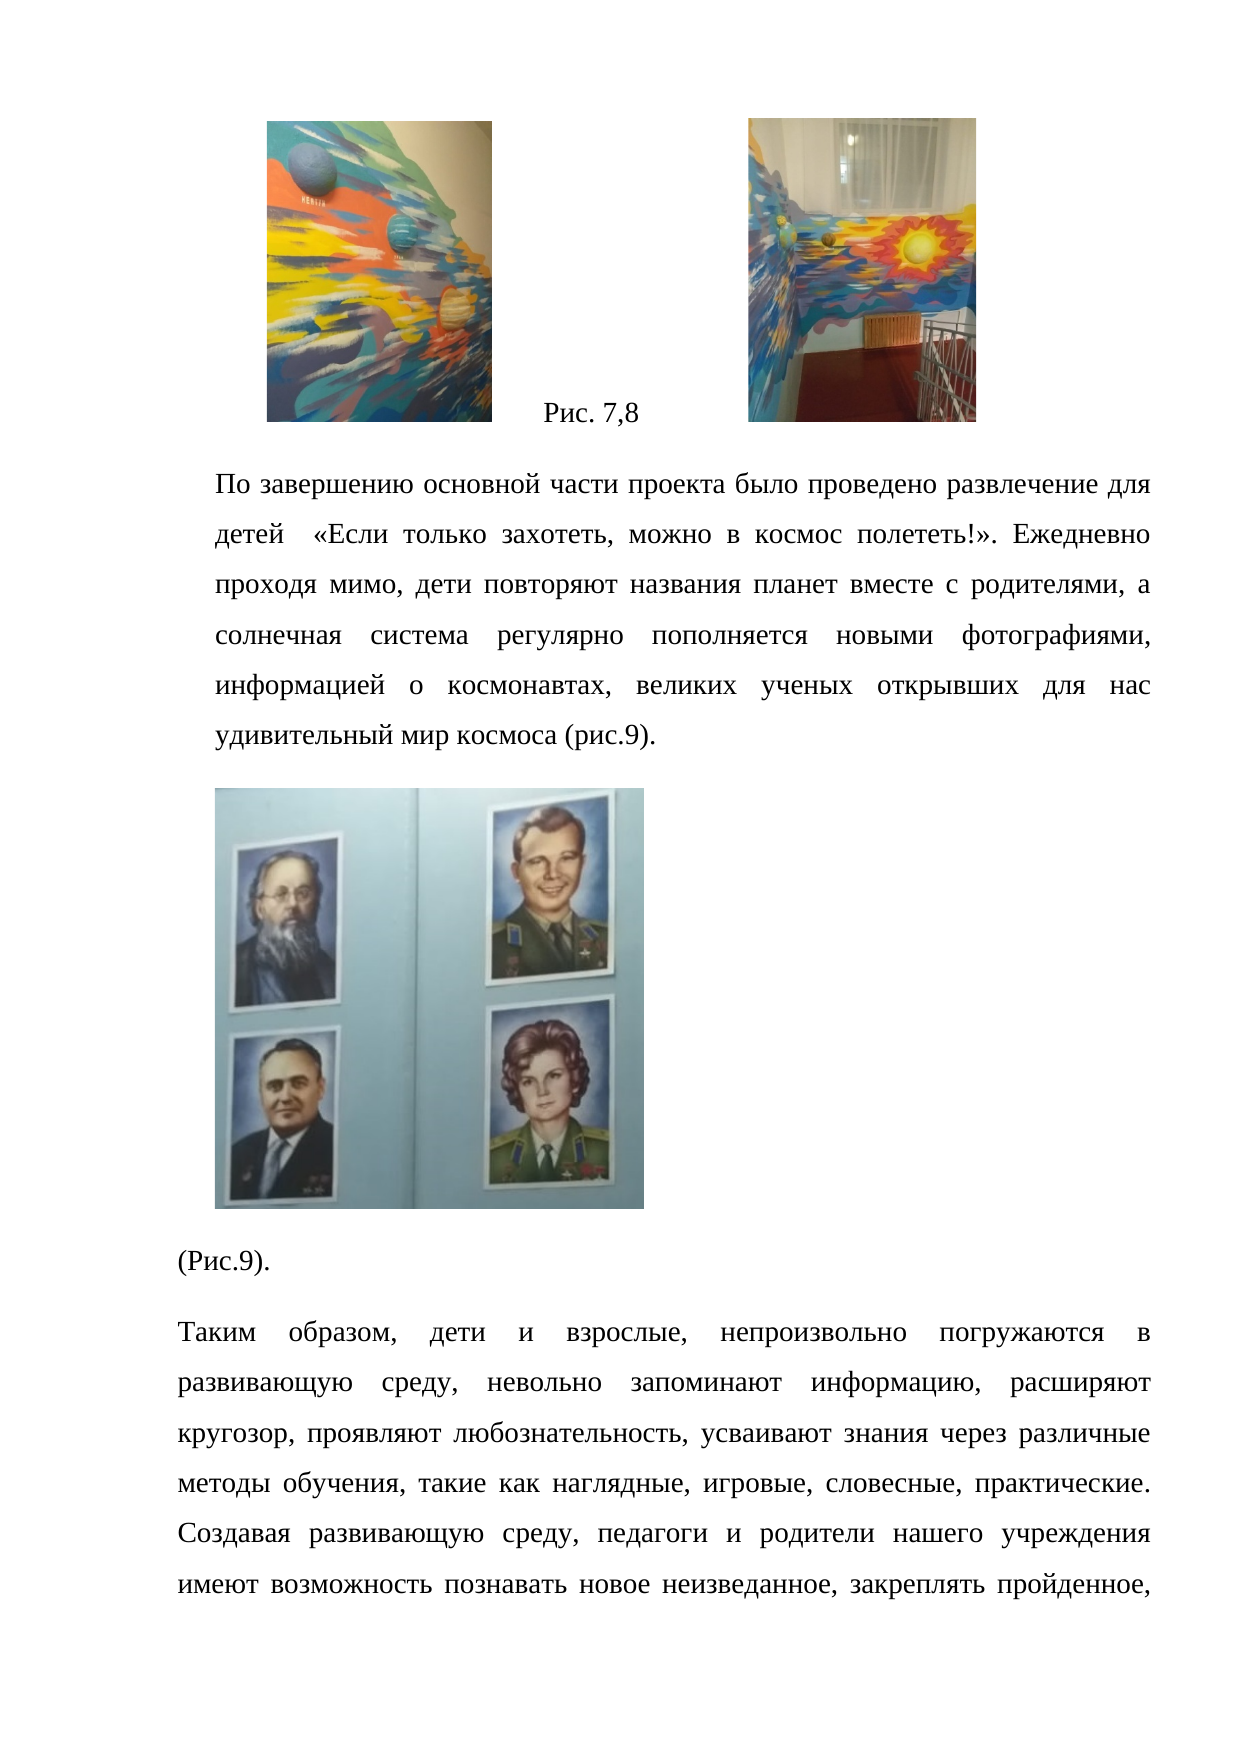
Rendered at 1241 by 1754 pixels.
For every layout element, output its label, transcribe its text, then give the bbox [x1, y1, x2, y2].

picture [748, 118, 977, 422]
picture [214, 788, 644, 1209]
picture [266, 121, 492, 422]
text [177, 1314, 1152, 1599]
text По завершению основной части проекта было проведено развлечение для детей «Если только захотеть, можно в космос полететь!». Ежедневно проходя мимо, дети повторяют названия планет вместе с родителями, а солнечная система регулярно пополняется новыми фотографиями, информацией о космонавтах, великих ученых открывших для нас удивительный мир космоса (рис.9). [215, 466, 1152, 751]
text (Рис.9). [177, 1243, 1152, 1277]
